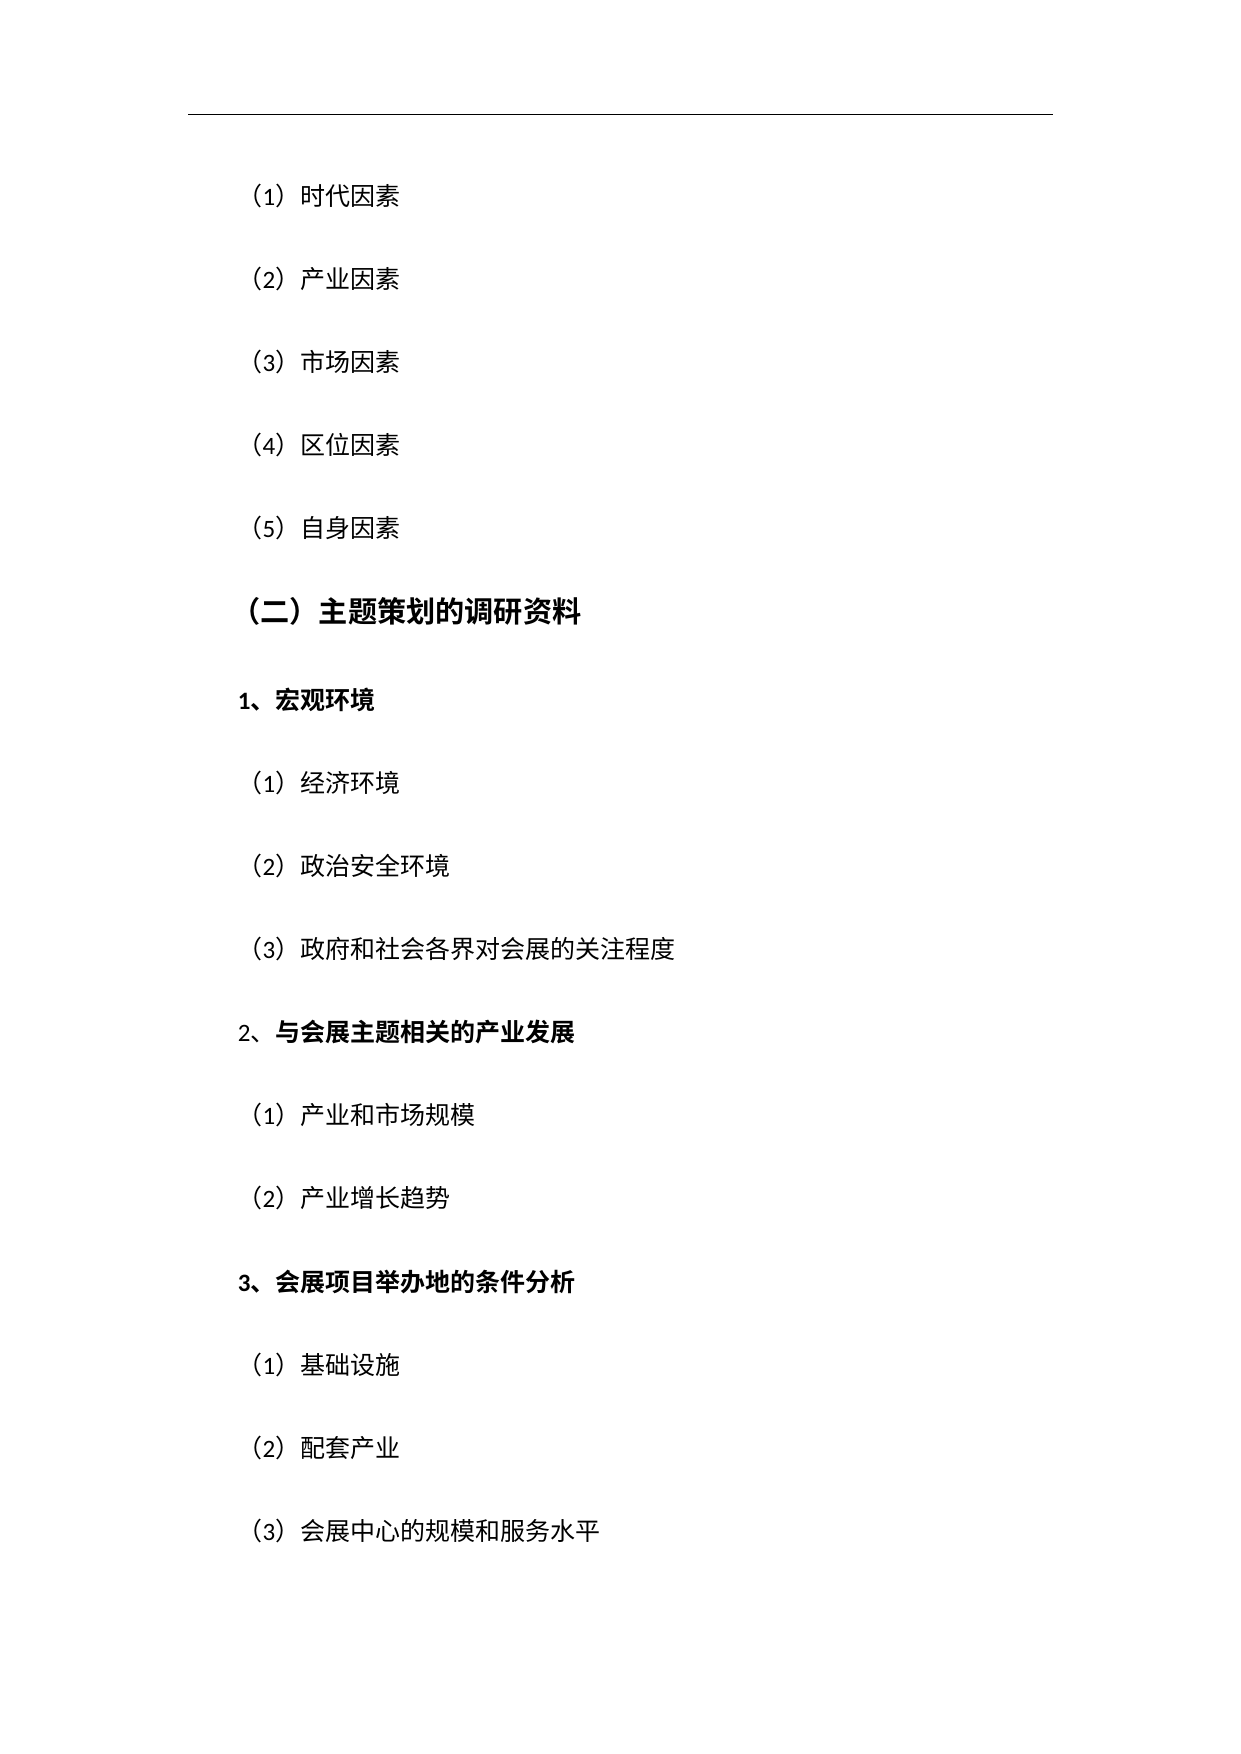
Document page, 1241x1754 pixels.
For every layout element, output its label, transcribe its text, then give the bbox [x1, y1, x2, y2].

list 会展项目举办地的条件分析 [187, 1248, 1053, 1313]
list 政府和社会各界对会展的关注程度 [187, 915, 1053, 980]
subtitle 主题策划的调研资料 [187, 578, 1053, 643]
list 政治安全环境 [187, 832, 1053, 897]
list 基础设施 [187, 1331, 1053, 1396]
list 区位因素 [187, 411, 1053, 476]
list 产业增长趋势 [187, 1164, 1053, 1229]
list 宏观环境 [187, 666, 1053, 731]
list 产业和市场规模 [187, 1081, 1053, 1146]
list 与会展主题相关的产业发展 [187, 998, 1053, 1063]
list 经济环境 [187, 749, 1053, 814]
list 市场因素 [187, 328, 1053, 393]
list 时代因素 [187, 162, 1053, 227]
list 配套产业 [187, 1414, 1053, 1479]
list 自身因素 [187, 494, 1053, 559]
list 产业因素 [187, 245, 1053, 310]
list 会展中心的规模和服务水平 [187, 1497, 1053, 1562]
